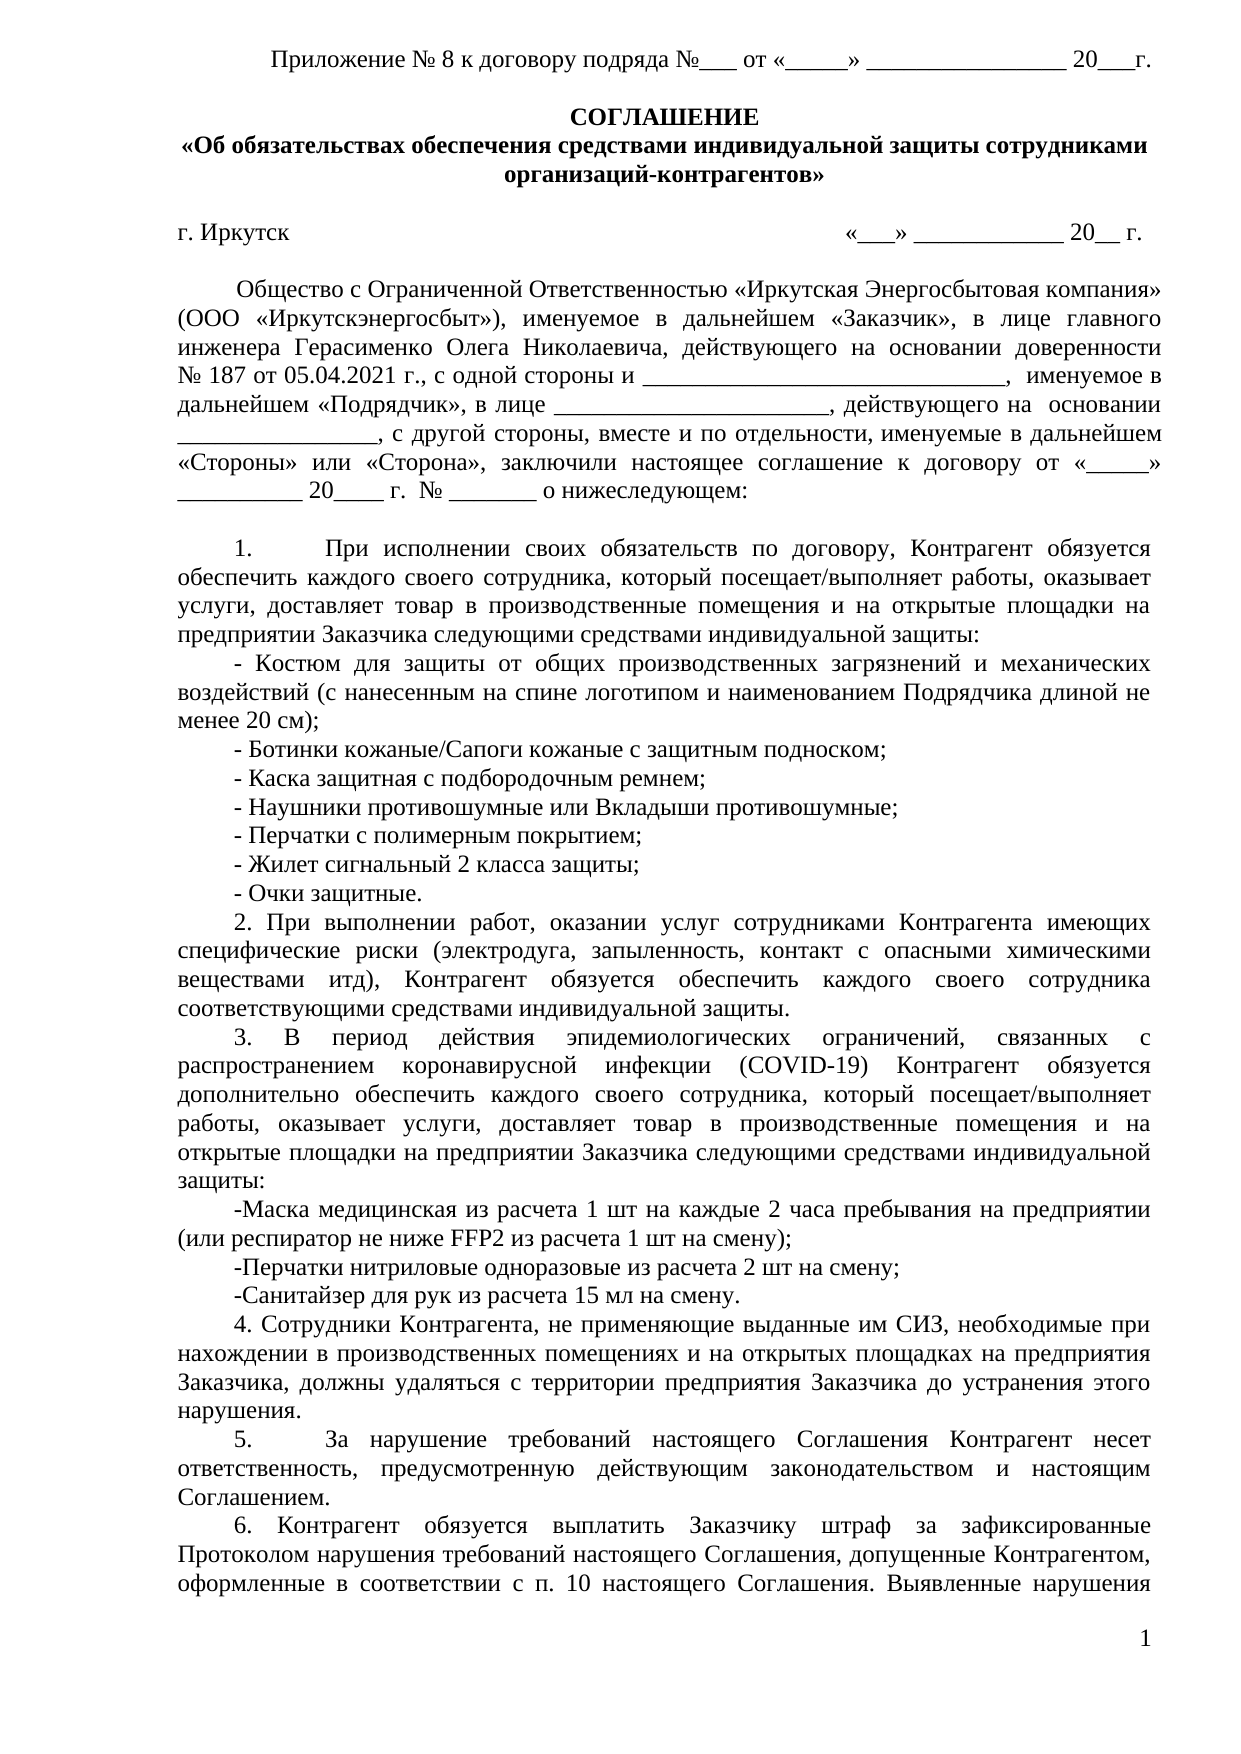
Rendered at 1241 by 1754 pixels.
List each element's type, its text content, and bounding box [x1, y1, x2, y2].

text -Санитайзер для рук из расчета 15 мл на смену. [177, 1281, 1152, 1309]
text -Перчатки нитриловые одноразовые из расчета 2 шт на смену; [177, 1252, 1152, 1281]
text - Очки защитные. [177, 878, 1152, 907]
text 2. При выполнении работ, оказании услуг сотрудниками Контрагента имеющих специфические риски (электродуга, запыленность, контакт с опасными химическими веществами итд), Контрагент обязуется обеспечить каждого своего сотрудника соответствующими средствами индивидуальной защиты. [177, 907, 1152, 1022]
text г. Иркутск «___» ____________ 20__ г. [177, 217, 1152, 246]
text 3. В период действия эпидемиологических ограничений, связанных с распространением коронавирусной инфекции (COVID-19) Контрагент обязуется дополнительно обеспечить каждого своего сотрудника, который посещает/выполняет работы, оказывает услуги, доставляет товар в производственные помещения и на открытые площадки на предприятии Заказчика следующими средствами индивидуальной защиты: [177, 1022, 1152, 1194]
text - Жилет сигнальный 2 класса защиты; [177, 849, 1152, 878]
text - Перчатки с полимерным покрытием; [177, 821, 1152, 849]
text 5. За нарушение требований настоящего Соглашения Контрагент несет ответственность, предусмотренную действующим законодательством и настоящим Соглашением. [177, 1424, 1152, 1511]
text - Ботинки кожаные/Сапоги кожаные с защитным подноском; [177, 734, 1152, 763]
text 1. При исполнении своих обязательств по договору, Контрагент обязуется обеспечить каждого своего сотрудника, который посещает/выполняет работы, оказывает услуги, доставляет товар в производственные помещения и на открытые площадки на предприятии Заказчика следующими средствами индивидуальной защиты: [177, 533, 1152, 648]
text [177, 1511, 1152, 1597]
text Общество с Ограниченной Ответственностью «Иркутская Энергосбытовая компания» (ООО «Иркутскэнергосбыт»), именуемое в дальнейшем «Заказчик», в лице главного инженера Герасименко Олега Николаевича, действующего на основании доверенности № 187 от 05.04.2021 г., с одной стороны и _____________________________, именуемое в дальнейшем «Подрядчик», в лице ______________________, действующего на основании ________________, с другой стороны, вместе и по отдельности, именуемые в дальнейшем «Стороны» или «Сторона», заключили настоящее соглашение к договору от «_____» __________ 20____ г. № _______ о нижеследующем: [177, 274, 1162, 504]
text -Маска медицинская из расчета 1 шт на каждые 2 часа пребывания на предприятии (или респиратор не ниже FFP2 из расчета 1 шт на смену); [177, 1194, 1152, 1252]
text «Об обязательствах обеспечения средствами индивидуальной защиты сотрудниками организаций-контрагентов» [177, 131, 1152, 188]
text СОГЛАШЕНИЕ [177, 102, 1152, 131]
text Приложение № 8 к договору подряда №___ от «_____» ________________ 20___г. [177, 44, 1152, 73]
text - Костюм для защиты от общих производственных загрязнений и механических воздействий (с нанесенным на спине логотипом и наименованием Подрядчика длиной не менее 20 см); [177, 648, 1152, 734]
text - Каска защитная с подбородочным ремнем; [177, 763, 1152, 792]
text 4. Сотрудники Контрагента, не применяющие выданные им СИЗ, необходимые при нахождении в производственных помещениях и на открытых площадках на предприятия Заказчика, должны удаляться с территории предприятия Заказчика до устранения этого нарушения. [177, 1309, 1152, 1424]
text - Наушники противошумные или Вкладыши противошумные; [177, 792, 1152, 821]
